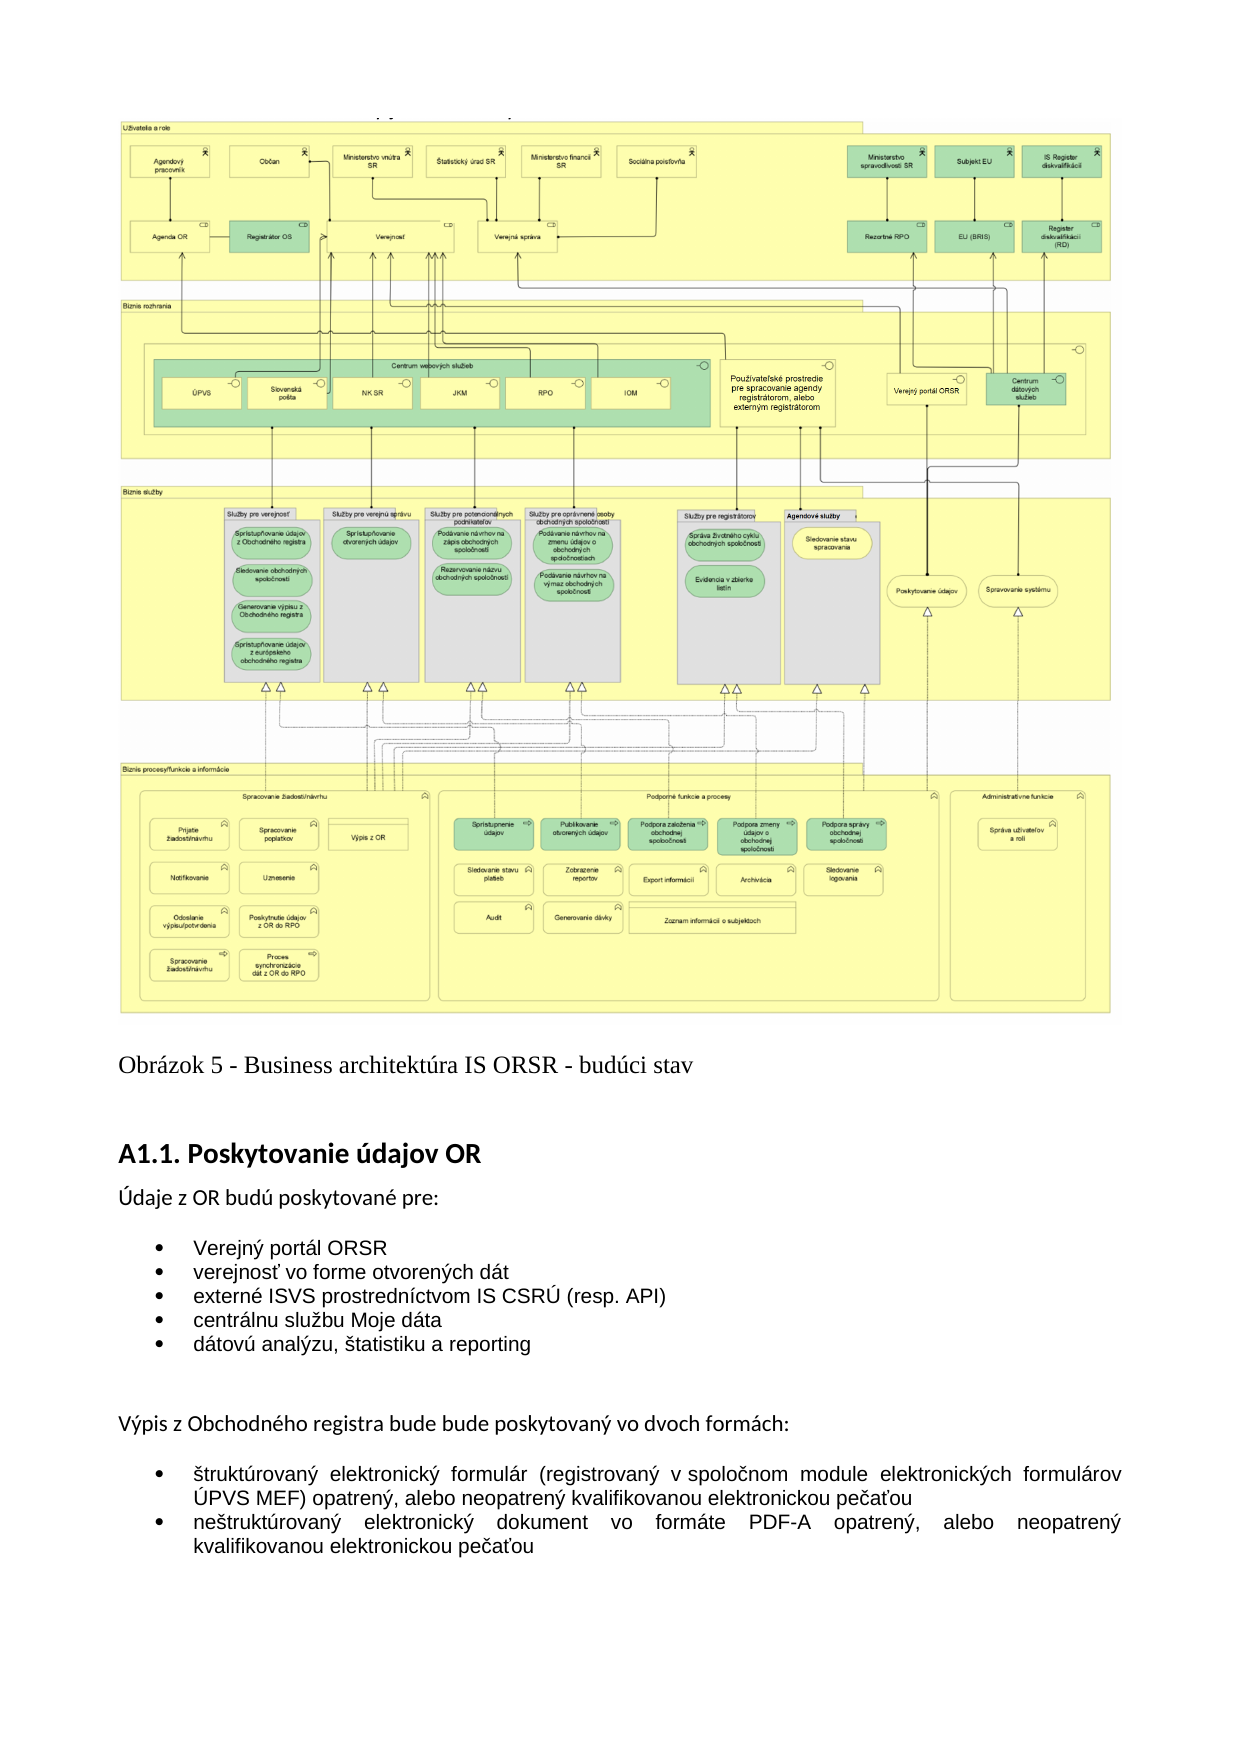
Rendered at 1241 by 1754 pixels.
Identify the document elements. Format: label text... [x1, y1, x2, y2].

text Údaje z OR budú poskytované pre: [118, 1183, 1122, 1211]
list externé ISVS prostredníctvom IS CSRÚ (resp. API) [156, 1284, 1122, 1308]
text Výpis z Obchodného registra bude bude poskytovaný vo dvoch formách: [118, 1409, 1122, 1437]
list štruktúrovaný elektronický formulár (registrovaný v spoločnom module elektronických formulárov ÚPVS MEF) opatrený, alebo neopatrený kvalifikovanou elektronickou pečaťou [156, 1462, 1122, 1510]
list Verejný portál ORSR [156, 1236, 1122, 1260]
list dátovú analýzu, štatistiku a reporting [156, 1332, 1122, 1356]
list centrálnu službu Moje dáta [156, 1308, 1122, 1332]
subtitle A1.1. Poskytovanie údajov OR [118, 1136, 1122, 1171]
list verejnosť vo forme otvorených dát [156, 1260, 1122, 1284]
list neštruktúrovaný elektronický dokument vo formáte PDF-A opatrený, alebo neopatrený kvalifikovanou elektronickou pečaťou [156, 1510, 1122, 1558]
